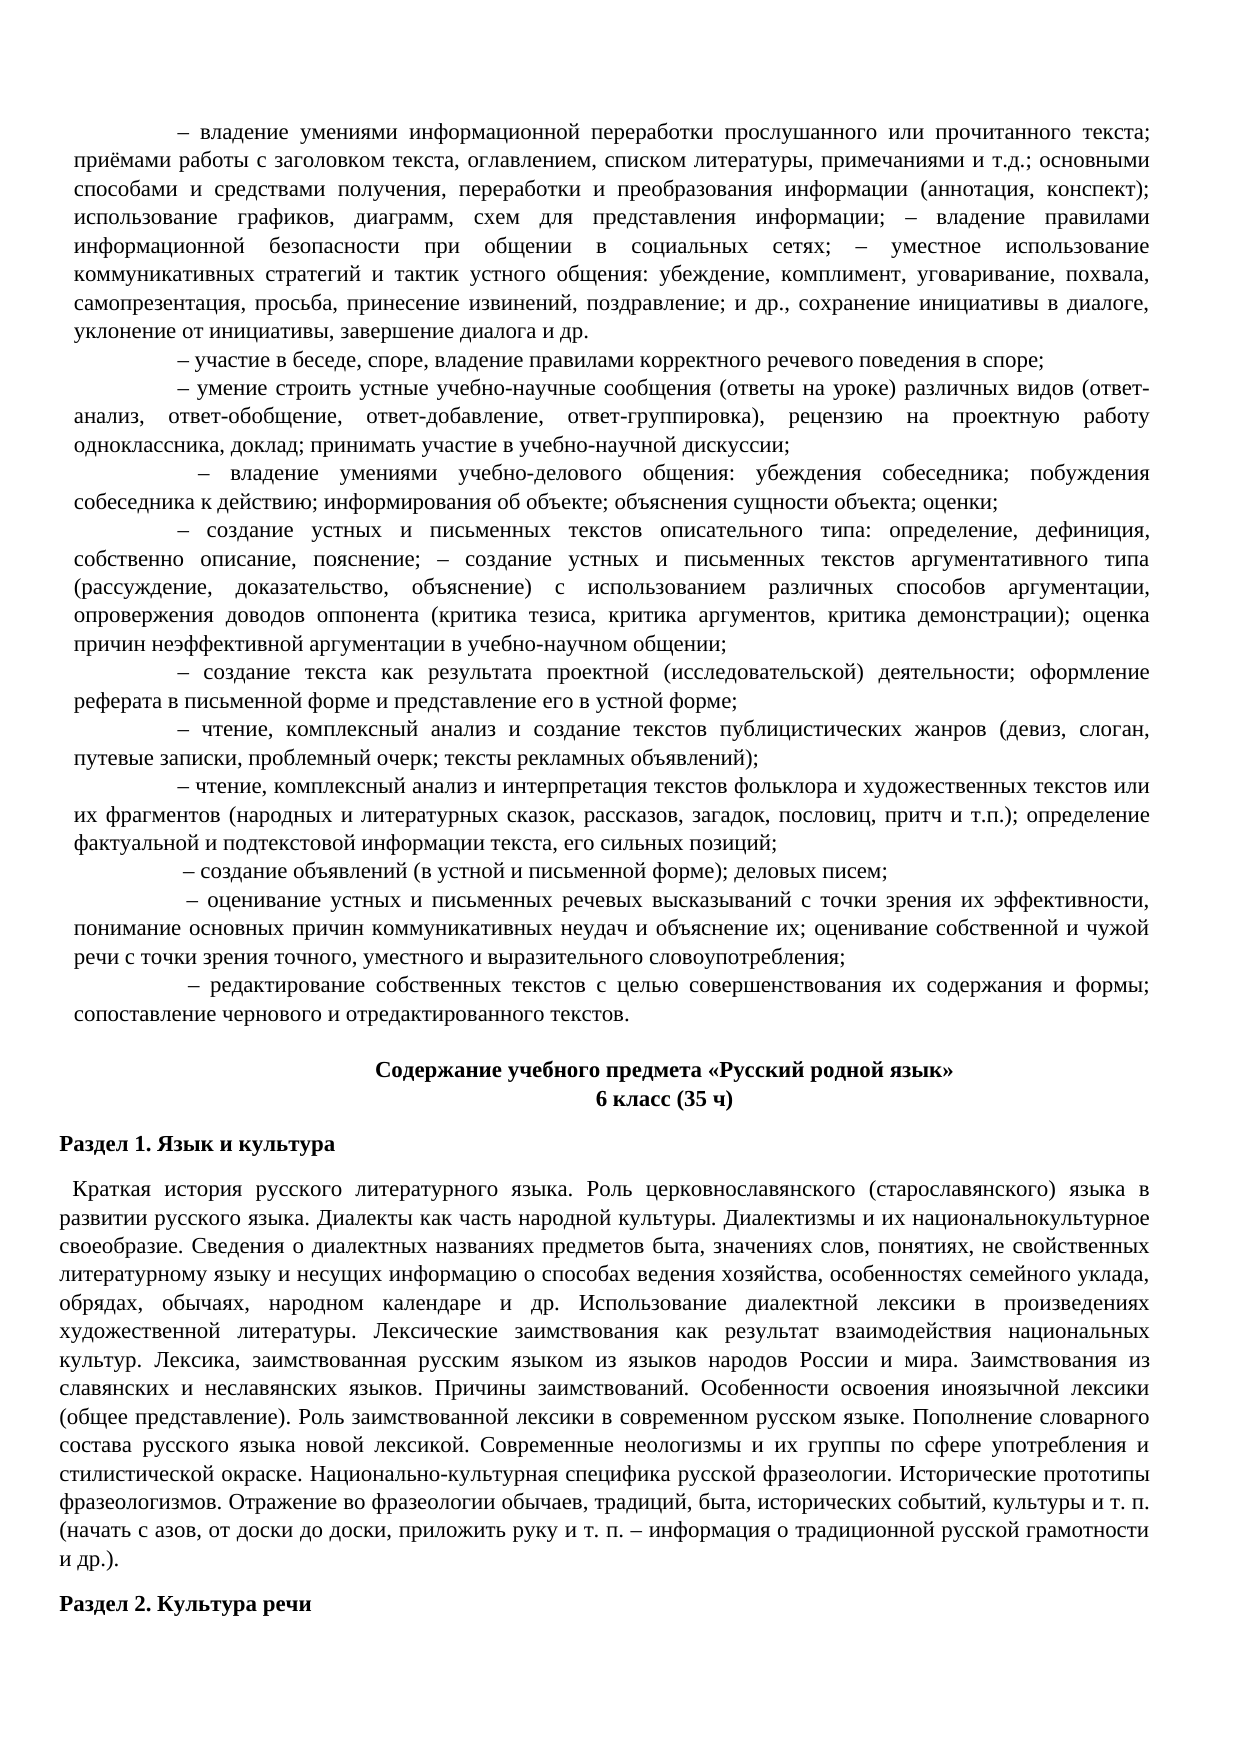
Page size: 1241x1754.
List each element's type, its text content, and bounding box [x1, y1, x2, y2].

text – редактирование собственных текстов с целью совершенствования их содержания и формы; сопоставление чернового и отредактированного текстов. [74, 971, 1152, 1026]
text – чтение, комплексный анализ и интерпретация текстов фольклора и художественных текстов или их фрагментов (народных и литературных сказок, рассказов, загадок, пословиц, притч и т.п.); определение фактуальной и подтекстовой информации текста, его сильных позиций; [74, 772, 1152, 855]
text – создание устных и письменных текстов описательного типа: определение, дефиниция, собственно описание, пояснение; – создание устных и письменных текстов аргументативного типа (рассуждение, доказательство, объяснение) с использованием различных способов аргументации, опровержения доводов оппонента (критика тезиса, критика аргументов, критика демонстрации); оценка причин неэффективной аргументации в учебно-научном общении; [74, 516, 1152, 656]
text Содержание учебного предмета «Русский родной язык» [74, 1057, 1152, 1083]
text – владение умениями информационной переработки прослушанного или прочитанного текста; приёмами работы с заголовком текста, оглавлением, списком литературы, примечаниями и т.д.; основными способами и средствами получения, переработки и преобразования информации (аннотация, конспект); использование графиков, диаграмм, схем для представления информации; – владение правилами информационной безопасности при общении в социальных сетях; – уместное использование коммуникативных стратегий и тактик устного общения: убеждение, комплимент, уговаривание, похвала, самопрезентация, просьба, принесение извинений, поздравление; и др., сохранение инициативы в диалоге, уклонение от инициативы, завершение диалога и др. [74, 118, 1152, 343]
text – умение строить устные учебно-научные сообщения (ответы на уроке) различных видов (ответ-анализ, ответ-обобщение, ответ-добавление, ответ-группировка), рецензию на проектную работу одноклассника, доклад; принимать участие в учебно-научной дискуссии; [74, 374, 1152, 457]
text Раздел 1. Язык и культура [59, 1130, 1152, 1156]
text – владение умениями учебно-делового общения: убеждения собеседника; побуждения собеседника к действию; информирования об объекте; объяснения сущности объекта; оценки; [74, 459, 1152, 514]
text 6 класс (35 ч) [177, 1085, 1152, 1111]
text – участие в беседе, споре, владение правилами корректного речевого поведения в споре; [74, 346, 1152, 372]
text Раздел 2. Культура речи [59, 1590, 1152, 1616]
text – чтение, комплексный анализ и создание текстов публицистических жанров (девиз, слоган, путевые записки, проблемный очерк; тексты рекламных объявлений); [74, 715, 1152, 770]
text – создание текста как результата проектной (исследовательской) деятельности; оформление реферата в письменной форме и представление его в устной форме; [74, 658, 1152, 713]
text Краткая история русского литературного языка. Роль церковнославянского (старославянского) языка в развитии русского языка. Диалекты как часть народной культуры. Диалектизмы и их национальнокультурное своеобразие. Сведения о диалектных названиях предметов быта, значениях слов, понятиях, не свойственных литературному языку и несущих информацию о способах ведения хозяйства, особенностях семейного уклада, обрядах, обычаях, народном календаре и др. Использование диалектной лексики в произведениях художественной литературы. Лексические заимствования как результат взаимодействия национальных культур. Лексика, заимствованная русским языком из языков народов России и мира. Заимствования из славянских и неславянских языков. Причины заимствований. Особенности освоения иноязычной лексики (общее представление). Роль заимствованной лексики в современном русском языке. Пополнение словарного состава русского языка новой лексикой. Современные неологизмы и их группы по сфере употребления и стилистической окраске. Национально-культурная специфика русской фразеологии. Исторические прототипы фразеологизмов. Отражение во фразеологии обычаев, традиций, быта, исторических событий, культуры и т. п. (начать с азов, от доски до доски, приложить руку и т. п. – информация о традиционной русской грамотности и др.). [59, 1175, 1152, 1571]
text – создание объявлений (в устной и письменной форме); деловых писем; [74, 857, 1152, 884]
text – оценивание устных и письменных речевых высказываний с точки зрения их эффективности, понимание основных причин коммуникативных неудач и объяснение их; оценивание собственной и чужой речи с точки зрения точного, уместного и выразительного словоупотребления; [74, 886, 1152, 969]
